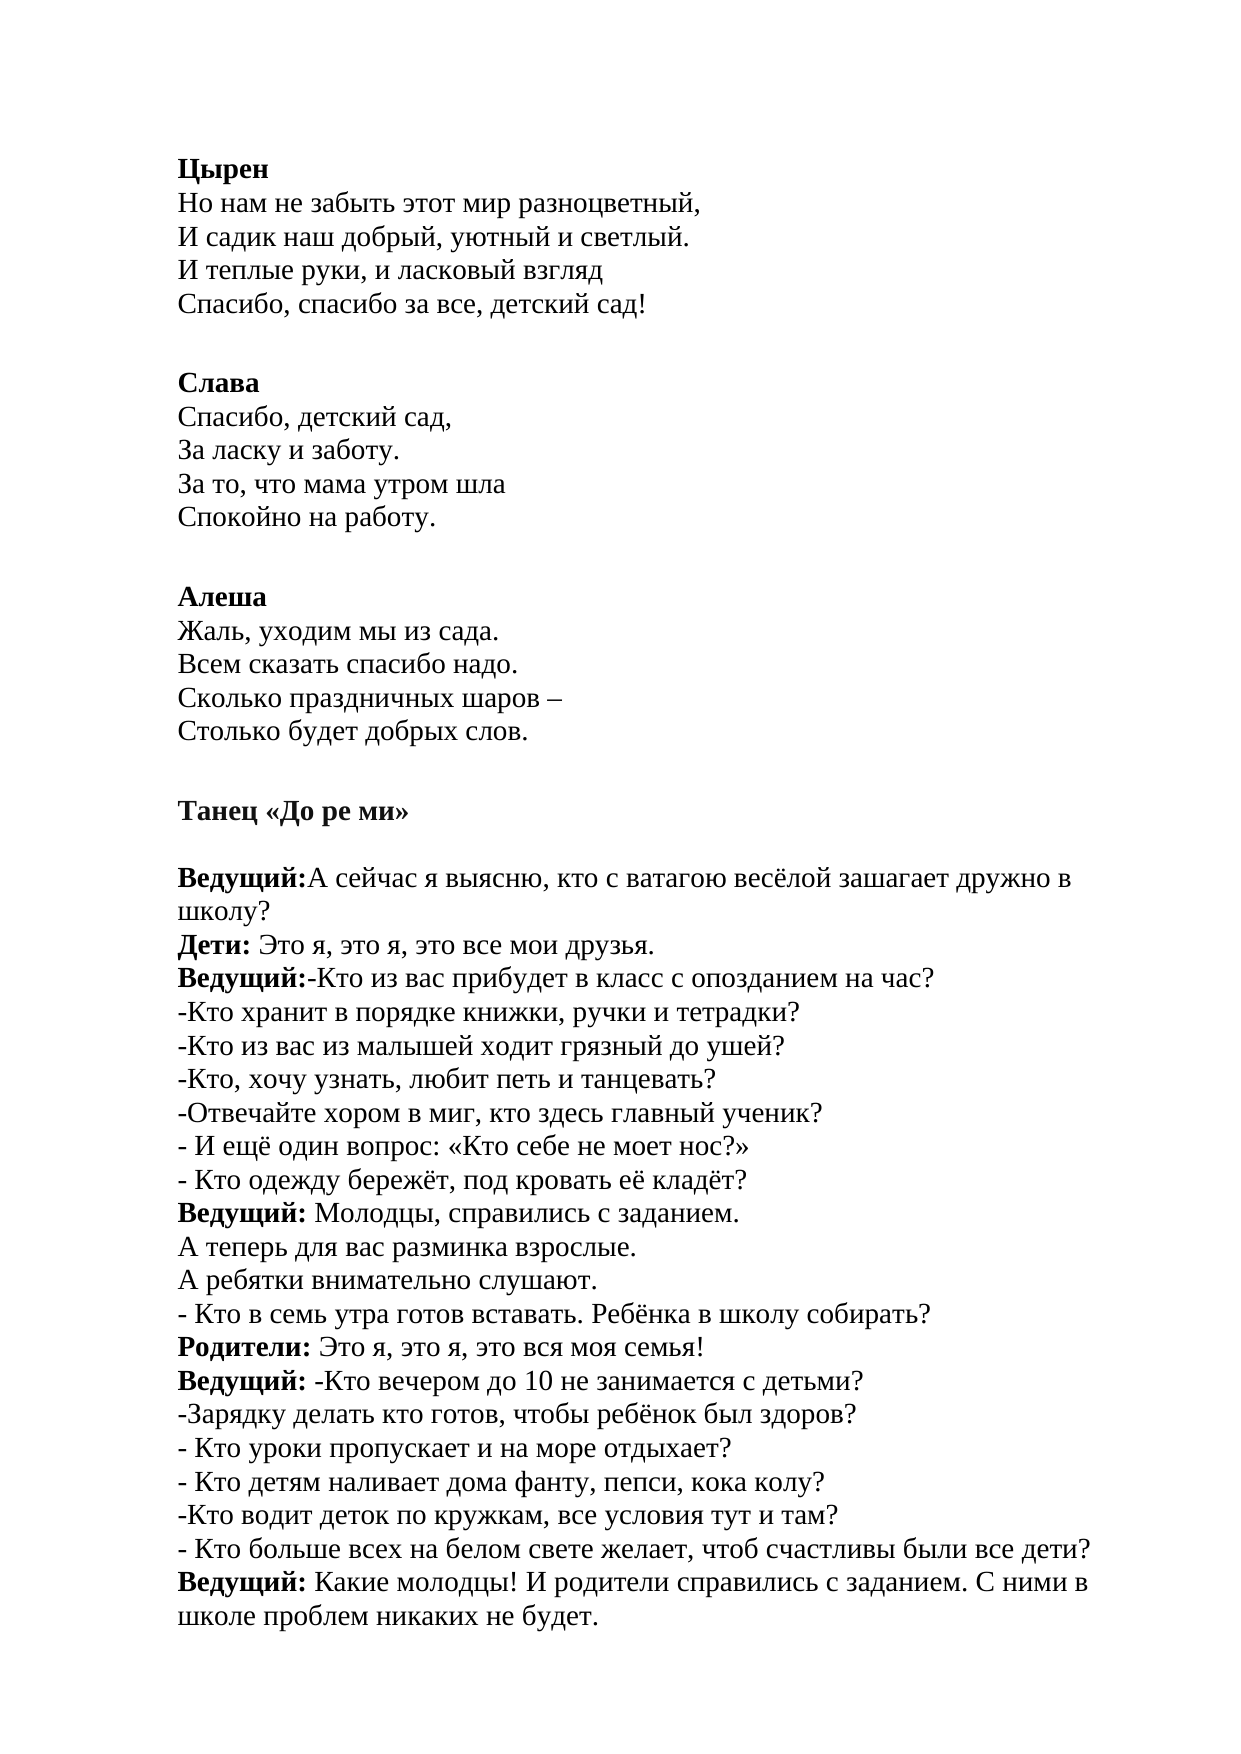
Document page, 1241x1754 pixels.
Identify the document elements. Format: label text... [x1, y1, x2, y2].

text -Кто водит деток по кружкам, все условия тут и там? [177, 1497, 1152, 1531]
text Дети: Это я, это я, это все мои друзья. [177, 927, 1152, 961]
text Ведущий: -Кто вечером до 10 не занимается с детьми? [177, 1363, 1152, 1397]
text Жаль, уходим мы из сада. [177, 613, 1152, 646]
text -Кто хранит в порядке книжки, ручки и тетрадки? [177, 994, 1152, 1028]
text А теперь для вас разминка взрослые. [177, 1229, 1152, 1262]
text - Кто уроки пропускает и на море отдыхает? [177, 1430, 1152, 1464]
text Спокойно на работу. [177, 499, 1152, 533]
text -Кто, хочу узнать, любит петь и танцевать? [177, 1061, 1152, 1095]
text За ласку и заботу. [177, 432, 1152, 466]
text Спасибо, детский сад, [177, 399, 1152, 432]
text Ведущий:-Кто из вас прибудет в класс с опозданием на час? [177, 961, 1152, 994]
text Ведущий: Какие молодцы! И родители справились с заданием. С ними в школе проблем никаких не будет. [177, 1564, 1152, 1631]
text Спасибо, спасибо за все, детский сад! [177, 286, 1152, 319]
text Сколько праздничных шаров – [177, 680, 1152, 713]
text Столько будет добрых слов. [177, 713, 1152, 747]
text - И ещё один вопрос: «Кто себе не моет нос?» [177, 1128, 1152, 1162]
text Танец «До ре ми» [177, 793, 1152, 826]
text - Кто одежду бережёт, под кровать её кладёт? [177, 1162, 1152, 1195]
text - Кто в семь утра готов вставать. Ребёнка в школу собирать? [177, 1296, 1152, 1329]
text - Кто больше всех на белом свете желает, чтоб счастливы были все дети? [177, 1531, 1152, 1564]
text Ведущий: Молодцы, справились с заданием. [177, 1195, 1152, 1229]
text За то, что мама утром шла [177, 466, 1152, 499]
text И садик наш добрый, уютный и светлый. [177, 219, 1152, 252]
text И теплые руки, и ласковый взгляд [177, 252, 1152, 286]
text Родители: Это я, это я, это вся моя семья! [177, 1329, 1152, 1363]
text Всем сказать спасибо надо. [177, 646, 1152, 680]
text А ребятки внимательно слушают. [177, 1262, 1152, 1296]
text Слава [177, 365, 1152, 399]
text Цырен [177, 152, 1152, 185]
text Но нам не забыть этот мир разноцветный, [177, 185, 1152, 219]
text Алеша [177, 579, 1152, 613]
text - Кто детям наливает дома фанту, пепси, кока колу? [177, 1464, 1152, 1497]
text -Отвечайте хором в миг, кто здесь главный ученик? [177, 1095, 1152, 1128]
text Ведущий:А сейчас я выясню, кто с ватагою весёлой зашагает дружно в школу? [177, 860, 1152, 927]
text -Зарядку делать кто готов, чтобы ребёнок был здоров? [177, 1397, 1152, 1430]
text -Кто из вас из малышей ходит грязный до ушей? [177, 1028, 1152, 1061]
